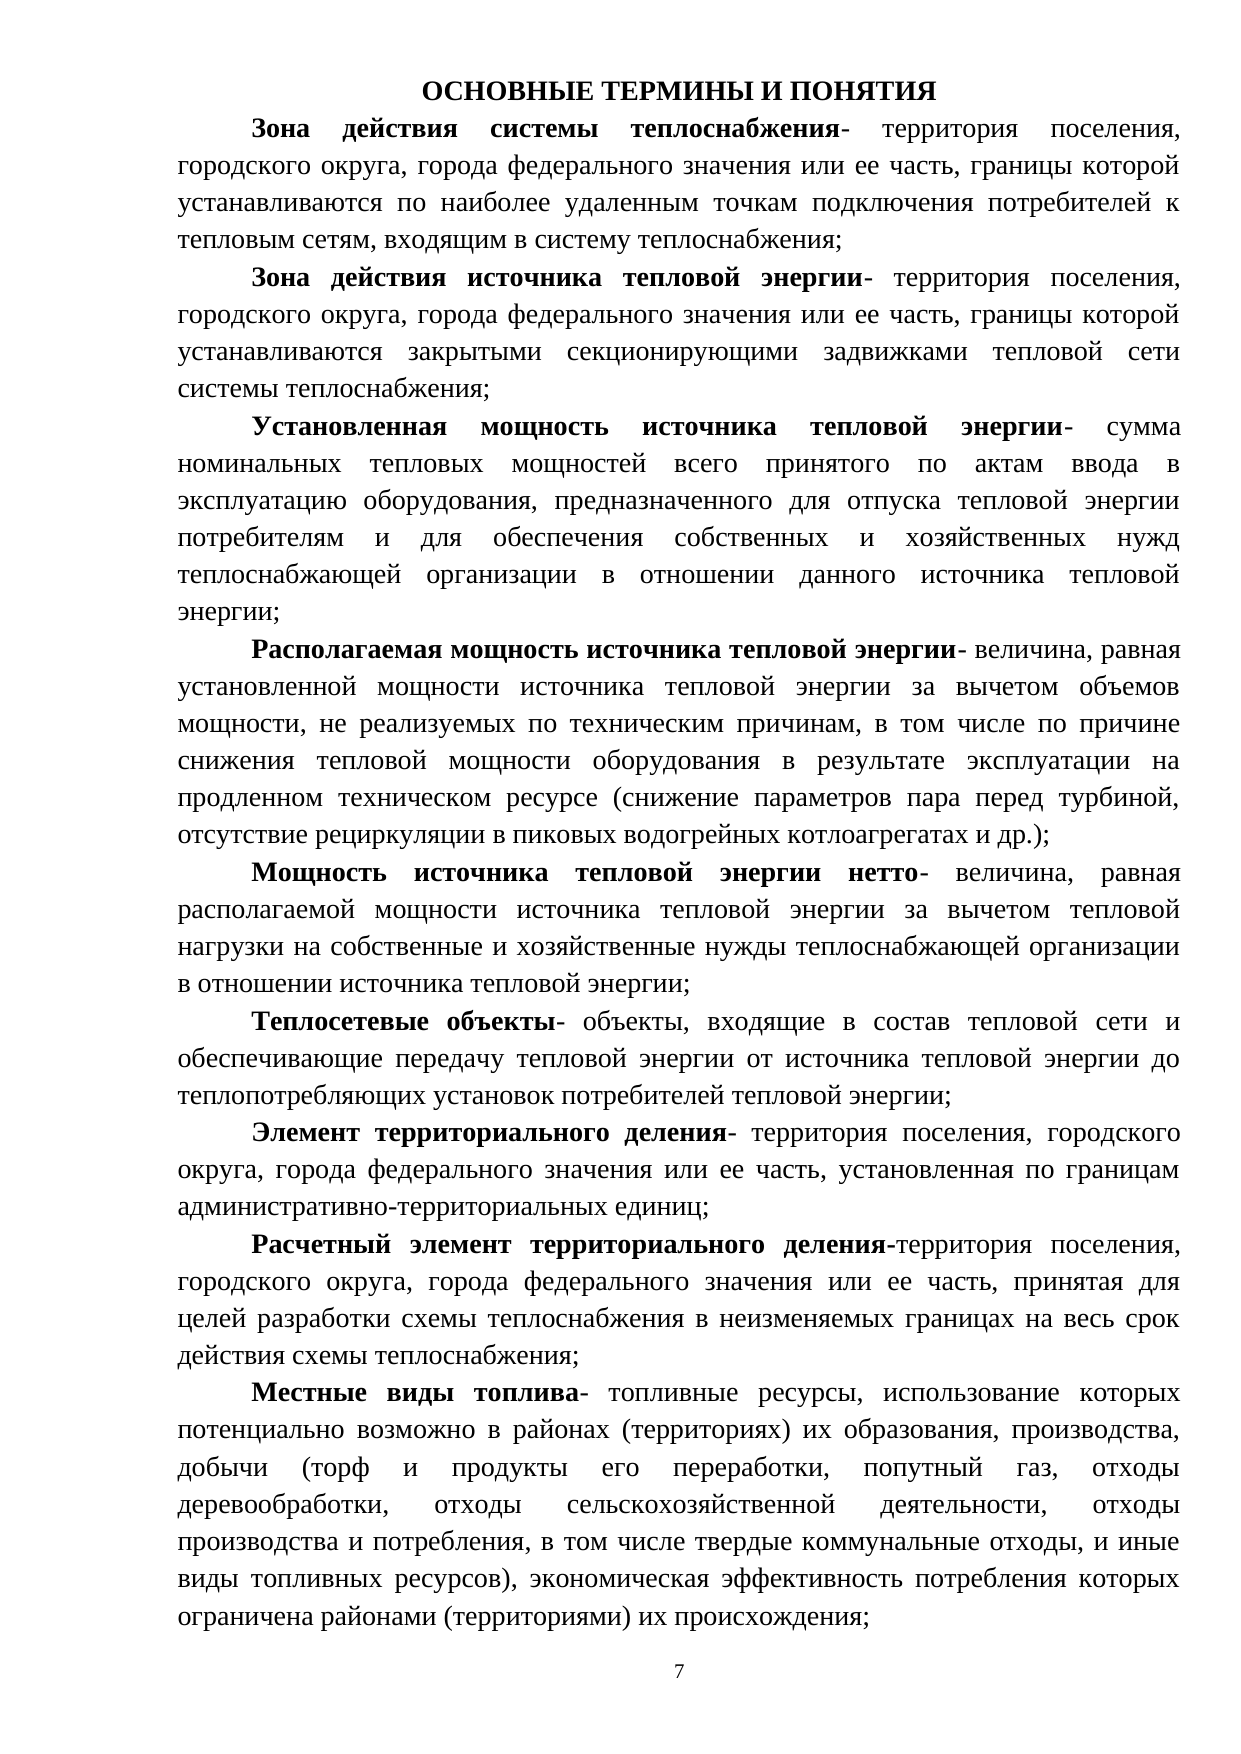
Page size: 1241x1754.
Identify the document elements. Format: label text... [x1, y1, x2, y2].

text Зона действия системы теплоснабжения- территория поселения, городского округа, города федерального значения или ее часть, границы которой устанавливаются по наиболее удаленным точкам подключения потребителей к тепловым сетям, входящим в систему теплоснабжения; [177, 111, 1181, 255]
text Зона действия источника тепловой энергии- территория поселения, городского округа, города федерального значения или ее часть, границы которой устанавливаются закрытыми секционирующими задвижками тепловой сети системы теплоснабжения; [177, 260, 1181, 404]
text Местные виды топлива- топливные ресурсы, использование которых потенциально возможно в районах (территориях) их образования, производства, добычи (торф и продукты его переработки, попутный газ, отходы деревообработки, отходы сельскохозяйственной деятельности, отходы производства и потребления, в том числе твердые коммунальные отходы, и иные виды топливных ресурсов), экономическая эффективность потребления которых ограничена районами (территориями) их происхождения; [177, 1375, 1181, 1631]
text Располагаемая мощность источника тепловой энергии- величина, равная установленной мощности источника тепловой энергии за вычетом объемов мощности, не реализуемых по техническим причинам, в том числе по причине снижения тепловой мощности оборудования в результате эксплуатации на продленном техническом ресурсе (снижение параметров пара перед турбиной, отсутствие рециркуляции в пиковых водогрейных котлоагрегатах и др.); [177, 632, 1181, 850]
text Теплосетевые объекты- объекты, входящие в состав тепловой сети и обеспечивающие передачу тепловой энергии от источника тепловой энергии до теплопотребляющих установок потребителей тепловой энергии; [177, 1003, 1181, 1110]
text Мощность источника тепловой энергии нетто- величина, равная располагаемой мощности источника тепловой энергии за вычетом тепловой нагрузки на собственные и хозяйственные нужды теплоснабжающей организации в отношении источника тепловой энергии; [177, 855, 1181, 999]
text Элемент территориального деления- территория поселения, городского округа, города федерального значения или ее часть, установленная по границам административно-территориальных единиц; [177, 1115, 1181, 1222]
text Установленная мощность источника тепловой энергии- сумма номинальных тепловых мощностей всего принятого по актам ввода в эксплуатацию оборудования, предназначенного для отпуска тепловой энергии потребителям и для обеспечения собственных и хозяйственных нужд теплоснабжающей организации в отношении данного источника тепловой энергии; [177, 408, 1181, 627]
text Расчетный элемент территориального деления-территория поселения, городского округа, города федерального значения или ее часть, принятая для целей разработки схемы теплоснабжения в неизменяемых границах на весь срок действия схемы теплоснабжения; [177, 1227, 1181, 1371]
text ОСНОВНЫЕ ТЕРМИНЫ И ПОНЯТИЯ [177, 74, 1181, 106]
